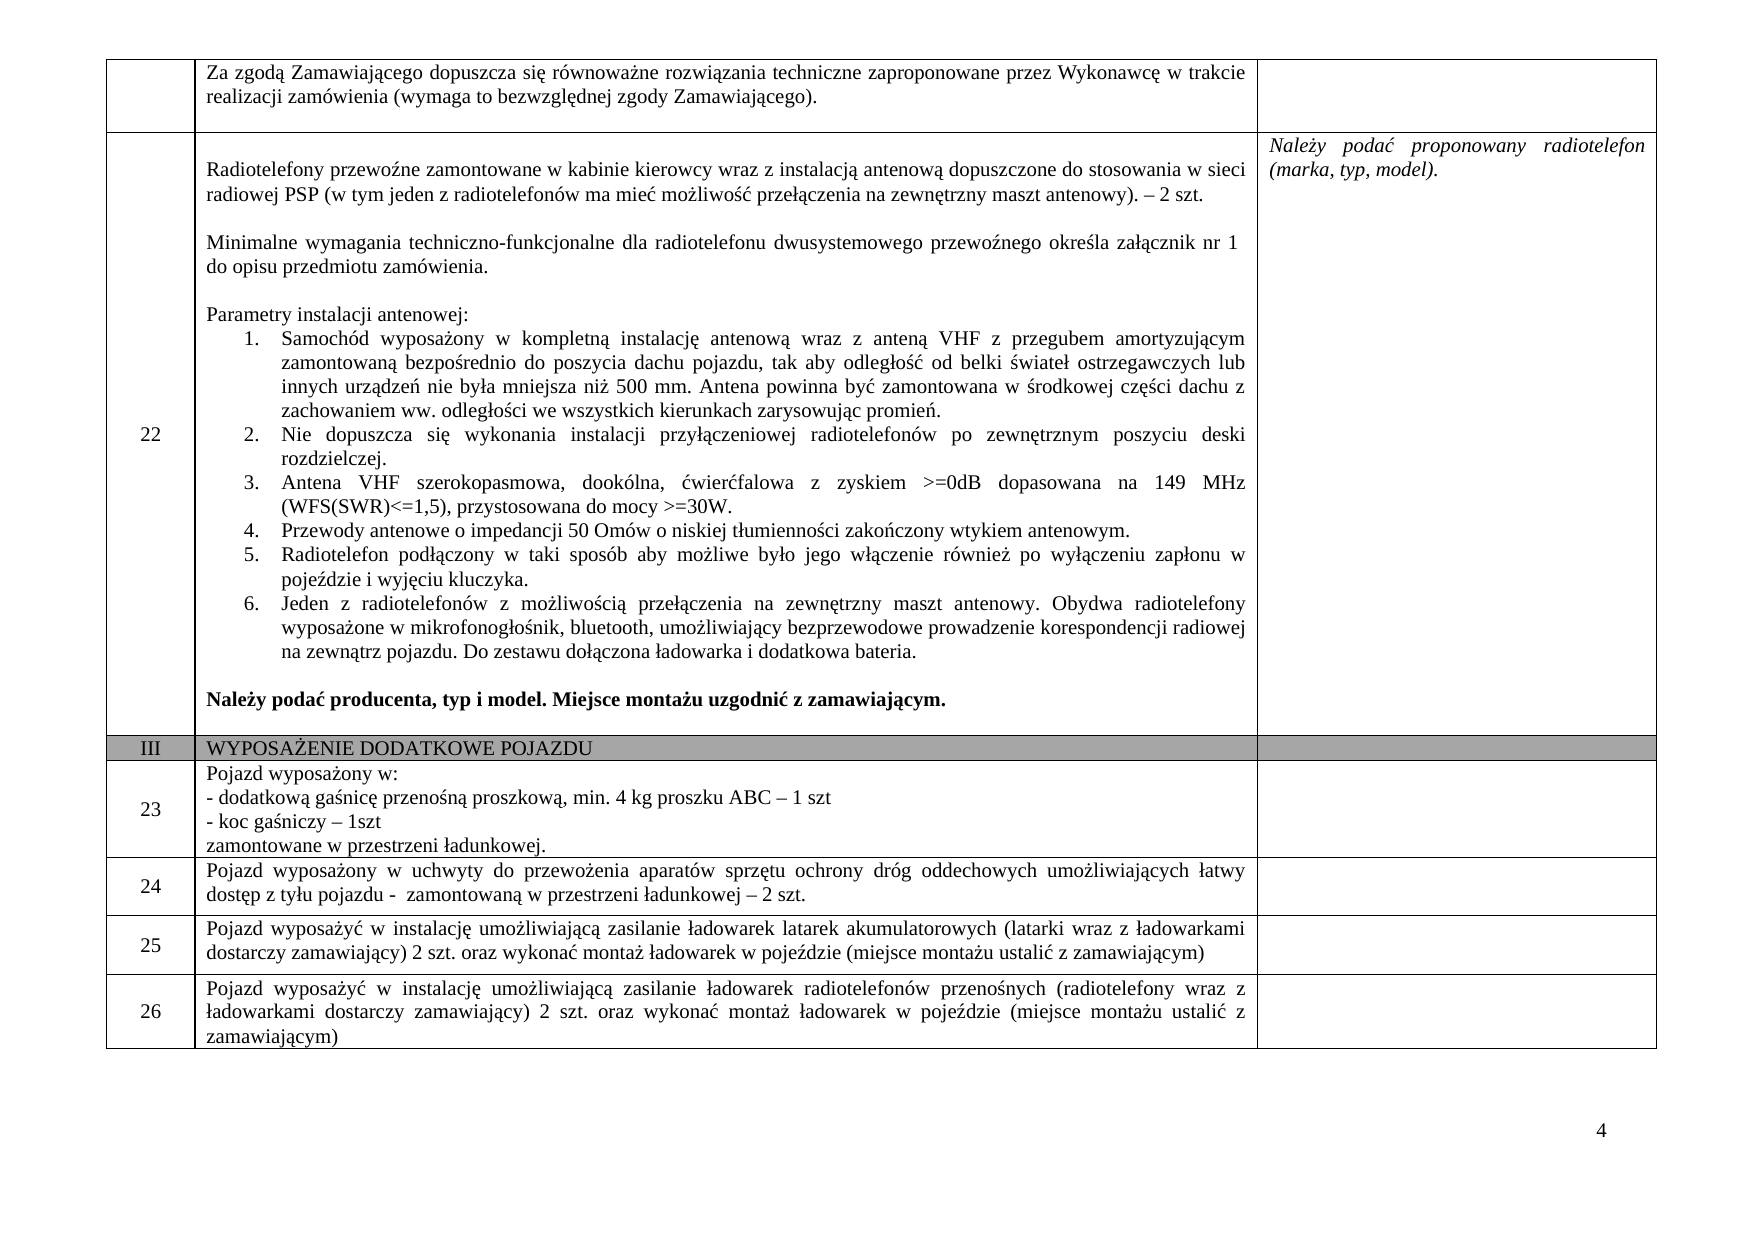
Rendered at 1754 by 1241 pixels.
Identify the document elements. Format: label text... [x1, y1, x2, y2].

table_cell [1258, 916, 1656, 974]
table_cell WYPOSAŻENIE DODATKOWE POJAZDU [196, 736, 1257, 760]
table_cell 22 [107, 133, 194, 735]
table_cell Pojazd wyposażyć w instalację umożliwiającą zasilanie ładowarek latarek akumulatorowych (latarki wraz z ładowarkami dostarczy zamawiający) 2 szt. oraz wykonać montaż ładowarek w pojeździe (miejsce montażu ustalić z zamawiającym) [196, 916, 1257, 974]
table_cell [1258, 761, 1656, 857]
table_cell 25 [107, 916, 194, 974]
table_cell Radiotelefony przewoźne zamontowane w kabinie kierowcy wraz z instalacją antenową dopuszczone do stosowania w sieci radiowej PSP (w tym jeden z radiotelefonów ma mieć możliwość przełączenia na zewnętrzny maszt antenowy). – 2 szt. Minimalne wymagania techniczno-funkcjonalne dla radiotelefonu dwusystemowego przewoźnego określa załącznik nr 1 do opisu przedmiotu zamówienia. Parametry instalacji antenowej: Samochód wyposażony w kompletną instalację antenową wraz z anteną VHF z przegubem amortyzującym zamontowaną bezpośrednio do poszycia dachu pojazdu, tak aby odległość od belki świateł ostrzegawczych lub innych urządzeń nie była mniejsza niż 500 mm. Antena powinna być zamontowana w środkowej części dachu z zachowaniem ww. odległości we wszystkich kierunkach zarysowując promień. Nie dopuszcza się wykonania instalacji przyłączeniowej radiotelefonów po zewnętrznym poszyciu deski rozdzielczej. Antena VHF szerokopasmowa, dookólna, ćwierćfalowa z zyskiem >=0dB dopasowana na 149 MHz (WFS(SWR)<=1,5), przystosowana do mocy >=30W. Przewody antenowe o impedancji 50 Omów o niskiej tłumienności zakończony wtykiem antenowym. Radiotelefon podłączony w taki sposób aby możliwe było jego włączenie również po wyłączeniu zapłonu w pojeździe i wyjęciu kluczyka. Jeden z radiotelefonów z możliwością przełączenia na zewnętrzny maszt antenowy. Obydwa radiotelefony wyposażone w mikrofonogłośnik, bluetooth, umożliwiający bezprzewodowe prowadzenie korespondencji radiowej na zewnątrz pojazdu. Do zestawu dołączona ładowarka i dodatkowa bateria. Należy podać producenta, typ i model. Miejsce montażu uzgodnić z zamawiającym. [196, 133, 1257, 735]
table_cell Należy podać proponowany radiotelefon (marka, typ, model). [1258, 133, 1656, 735]
table_cell 26 [107, 975, 194, 1048]
table_cell Pojazd wyposażony w uchwyty do przewożenia aparatów sprzętu ochrony dróg oddechowych umożliwiających łatwy dostęp z tyłu pojazdu - zamontowaną w przestrzeni ładunkowej – 2 szt. [196, 858, 1257, 915]
table_cell 23 [107, 761, 194, 857]
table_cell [196, 60, 1257, 132]
table_cell III [107, 736, 194, 760]
table_cell [1258, 975, 1656, 1048]
table_cell [1258, 736, 1656, 760]
table_cell [1258, 60, 1656, 132]
table_cell Pojazd wyposażyć w instalację umożliwiającą zasilanie ładowarek radiotelefonów przenośnych (radiotelefony wraz z ładowarkami dostarczy zamawiający) 2 szt. oraz wykonać montaż ładowarek w pojeździe (miejsce montażu ustalić z zamawiającym) [196, 975, 1257, 1048]
table_cell 21 [107, 60, 194, 132]
table_cell [1258, 858, 1656, 915]
table_cell Pojazd wyposażony w: - dodatkową gaśnicę przenośną proszkową, min. 4 kg proszku ABC – 1 szt - koc gaśniczy – 1szt zamontowane w przestrzeni ładunkowej. [196, 761, 1257, 857]
table_cell 24 [107, 858, 194, 915]
